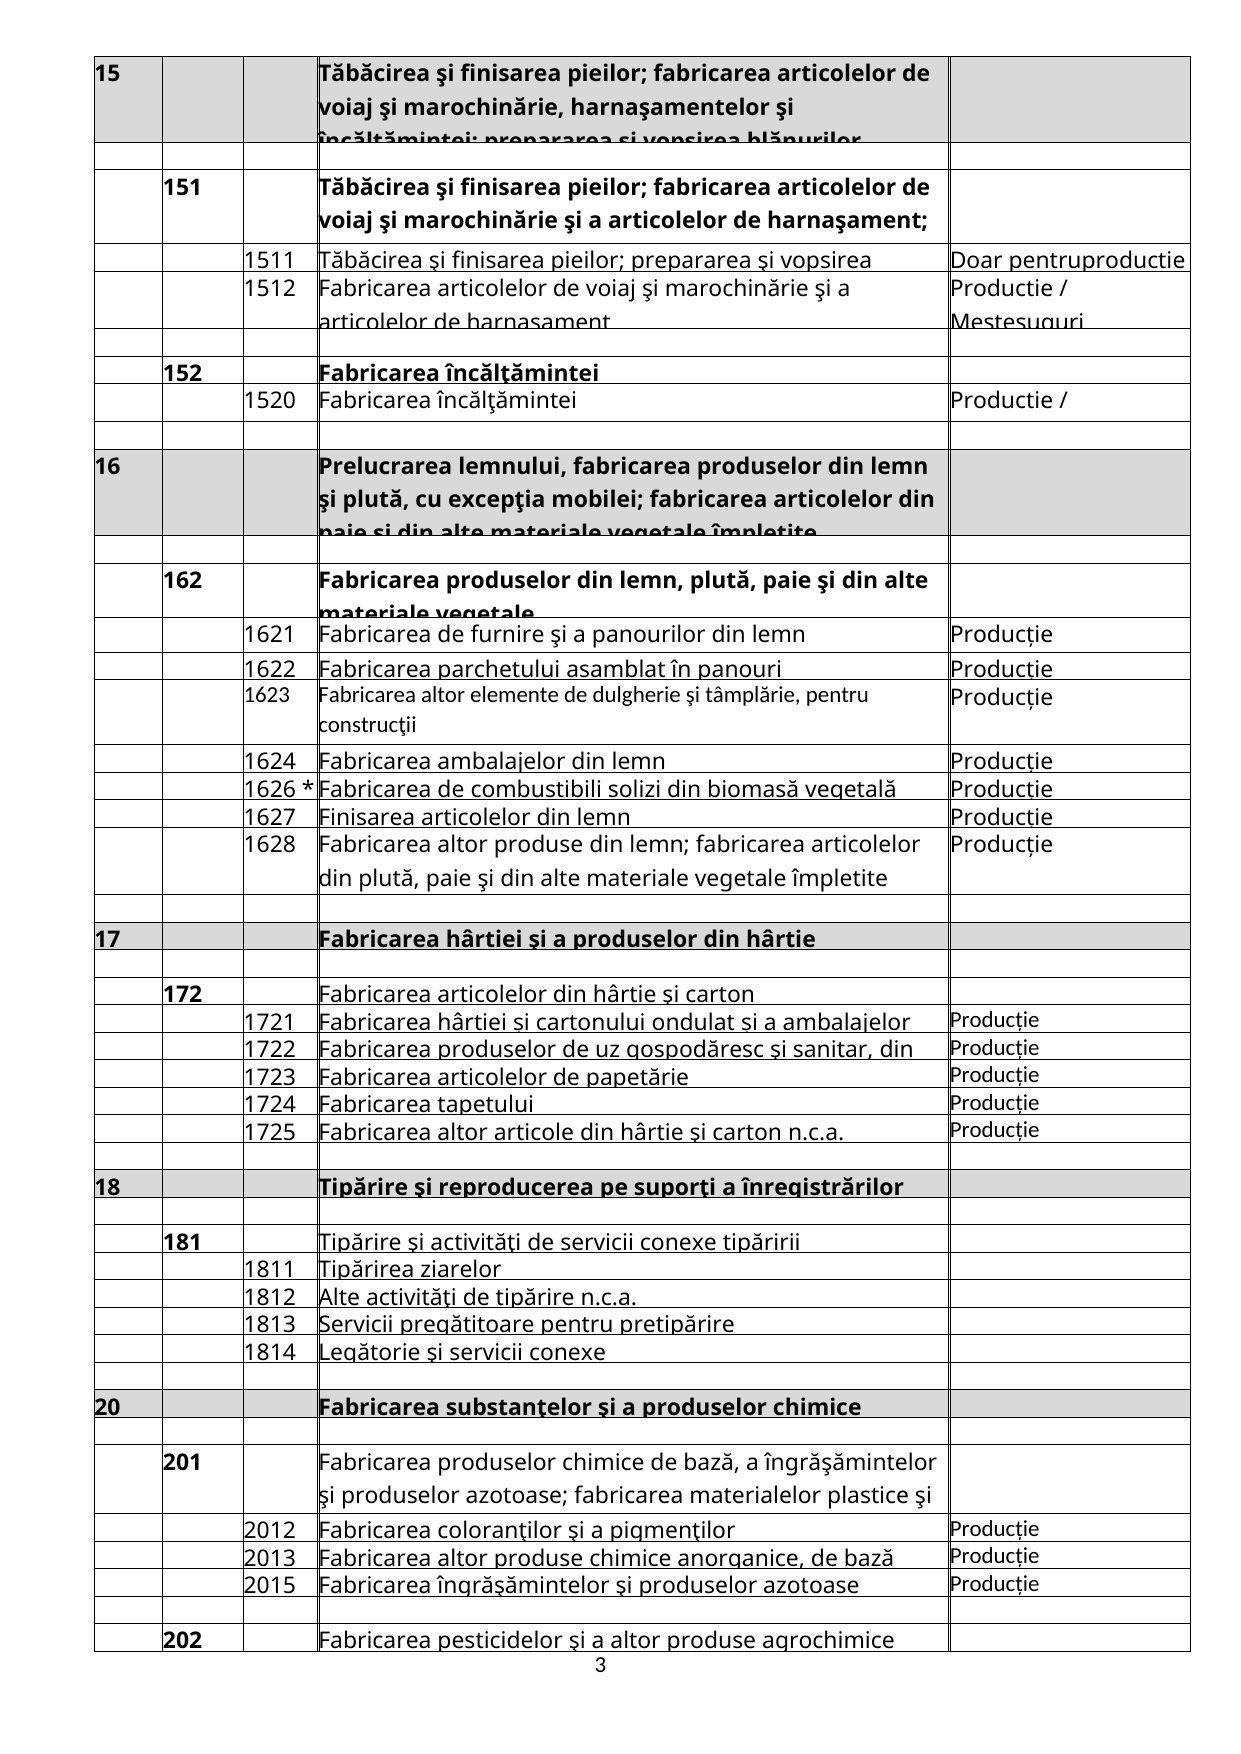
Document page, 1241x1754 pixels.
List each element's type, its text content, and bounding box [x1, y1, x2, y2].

table_cell Fabricarea parchetului asamblat în panouri [320, 653, 948, 679]
table_cell [951, 1335, 1190, 1362]
table_cell [163, 1033, 243, 1059]
table_cell [163, 1308, 243, 1334]
table_cell 2015 [244, 1569, 317, 1596]
table_cell Producție [951, 1542, 1190, 1568]
table_cell [95, 272, 162, 328]
table_cell 2012 [244, 1514, 317, 1541]
table_cell [163, 1569, 243, 1596]
table_cell [95, 1143, 162, 1169]
table_cell [163, 244, 243, 271]
table_cell Productie / Mestesuguri [951, 384, 1190, 421]
table_cell Fabricarea altor produse chimice anorganice, de bază [320, 1542, 948, 1568]
table_cell Servicii pregătitoare pentru pretipărire [320, 1308, 948, 1334]
table_cell Producție [951, 1088, 1190, 1114]
table_cell [95, 422, 162, 449]
table_cell [163, 329, 243, 356]
table_cell [95, 1088, 162, 1114]
table_cell Producție [951, 1005, 1190, 1032]
table_cell [951, 143, 1190, 169]
table_cell [244, 422, 317, 449]
table_cell [320, 1363, 948, 1389]
table_header Tăbăcirea şi finisarea pieilor; fabricarea articolelor de voiaj şi marochinărie, harnaşamentelor şi încălţămintei; prepararea şi vopsirea blănurilor [320, 57, 948, 142]
table_cell 1724 [244, 1088, 317, 1114]
table_cell [163, 1060, 243, 1087]
table_cell [163, 450, 243, 535]
table_cell Producție [951, 653, 1190, 679]
table_cell 1814 [244, 1335, 317, 1362]
table_cell [95, 1514, 162, 1541]
table_cell 1520 [244, 384, 317, 421]
table_header 15 [95, 57, 162, 142]
table_cell [951, 170, 1190, 243]
table_cell [163, 1363, 243, 1389]
table_cell [95, 1624, 162, 1651]
table_cell Tăbăcirea şi finisarea pieilor; prepararea şi vopsirea blănurilor [320, 244, 948, 271]
table_cell Producție [951, 1060, 1190, 1087]
table_cell [95, 1280, 162, 1307]
table_cell [244, 536, 317, 563]
table_cell [244, 357, 317, 383]
table_cell Fabricarea îngrăşămintelor şi produselor azotoase [320, 1569, 948, 1596]
table_cell Tipărire şi reproducerea pe suporţi a înregistrărilor [320, 1170, 948, 1197]
table_cell [244, 1198, 317, 1224]
table_cell Fabricarea produselor de uz gospodăresc şi sanitar, din hârtie sau carton [320, 1033, 948, 1059]
table_cell [95, 357, 162, 383]
table_cell [95, 536, 162, 563]
table_cell [163, 923, 243, 949]
table_cell [163, 536, 243, 563]
table_cell [95, 745, 162, 772]
table_cell [95, 1363, 162, 1389]
table_cell [951, 1198, 1190, 1224]
table_cell [163, 680, 243, 744]
table_cell Doar pentruproductie [951, 244, 1190, 271]
table_cell [95, 1253, 162, 1279]
table_cell 1626 * [244, 773, 317, 799]
table_cell [320, 536, 948, 563]
table_cell [95, 170, 162, 243]
table_cell [951, 1170, 1190, 1197]
table_cell 2013 [244, 1542, 317, 1568]
table_cell [95, 1225, 162, 1252]
table_cell [951, 357, 1190, 383]
table_cell 152 [163, 357, 243, 383]
table_cell [163, 1390, 243, 1417]
table_cell Fabricarea produselor din lemn, plută, paie şi din alte materiale vegetale [320, 564, 948, 617]
table_cell Fabricarea încălţămintei [320, 384, 948, 421]
table_cell [951, 450, 1190, 535]
table_cell [951, 536, 1190, 563]
table_cell [163, 1115, 243, 1142]
table_cell [244, 950, 317, 977]
table_cell Alte activităţi de tipărire n.c.a. [320, 1280, 948, 1307]
table_cell [163, 1143, 243, 1169]
table_cell Fabricarea altor articole din hârtie şi carton n.c.a. [320, 1115, 948, 1142]
table_cell [95, 1115, 162, 1142]
table_cell [95, 143, 162, 169]
table_cell 17 [95, 923, 162, 949]
table_cell Fabricarea tapetului [320, 1088, 948, 1114]
table_cell [95, 1335, 162, 1362]
table_header [244, 57, 317, 142]
table_cell [244, 1418, 317, 1444]
table_cell [163, 422, 243, 449]
table_cell [95, 384, 162, 421]
table_cell [951, 422, 1190, 449]
table_cell [95, 1060, 162, 1087]
table_cell [163, 653, 243, 679]
table_cell [95, 1445, 162, 1513]
table_cell Producție [951, 800, 1190, 827]
table_cell Fabricarea hârtiei şi a produselor din hârtie [320, 923, 948, 949]
table_cell [163, 800, 243, 827]
table_cell [244, 1445, 317, 1513]
table_cell [163, 1335, 243, 1362]
table_cell Producție [951, 828, 1190, 894]
table_cell 1511 [244, 244, 317, 271]
table_cell [951, 1280, 1190, 1307]
table_cell 1624 [244, 745, 317, 772]
table_cell [320, 895, 948, 922]
table_cell [244, 1624, 317, 1651]
table_cell Tipărirea ziarelor [320, 1253, 948, 1279]
table_cell 1812 [244, 1280, 317, 1307]
table_cell [163, 384, 243, 421]
table_cell [95, 244, 162, 271]
table_cell 151 [163, 170, 243, 243]
table_cell [951, 329, 1190, 356]
table_cell [95, 680, 162, 744]
table_cell Prelucrarea lemnului, fabricarea produselor din lemn şi plută, cu excepţia mobilei; fabricarea articolelor din paie şi din alte materiale vegetale împletite [320, 450, 948, 535]
table_cell [320, 1597, 948, 1623]
table_cell [951, 1225, 1190, 1252]
table_cell [244, 1225, 317, 1252]
table_cell [320, 422, 948, 449]
table_cell Tipărire şi activităţi de servicii conexe tipăririi [320, 1225, 948, 1252]
table_cell [163, 272, 243, 328]
table_cell [244, 895, 317, 922]
table_cell [163, 1198, 243, 1224]
table_cell [244, 450, 317, 535]
table_cell Fabricarea substanţelor şi a produselor chimice [320, 1390, 948, 1417]
table_cell [163, 1280, 243, 1307]
table_cell [95, 1542, 162, 1568]
table_cell Producție [951, 1514, 1190, 1541]
table_cell 1811 [244, 1253, 317, 1279]
table_cell [951, 895, 1190, 922]
table_cell [320, 950, 948, 977]
table_cell Fabricarea articolelor de papetărie [320, 1060, 948, 1087]
table_cell [320, 1143, 948, 1169]
table_cell 1512 [244, 272, 317, 328]
table_cell [951, 923, 1190, 949]
table_cell [951, 1143, 1190, 1169]
table_cell [163, 895, 243, 922]
table_cell 1623 [244, 680, 317, 744]
table_cell [244, 564, 317, 617]
table_cell Fabricarea altor produse din lemn; fabricarea articolelor din plută, paie şi din alte materiale vegetale împletite [320, 828, 948, 894]
table_cell [244, 1170, 317, 1197]
table_cell [244, 329, 317, 356]
table_cell Fabricarea produselor chimice de bază, a îngrăşămintelor şi produselor azotoase; fabricarea materialelor plastice şi a cauciucului sintetic, în forme primare [320, 1445, 948, 1513]
table_cell [320, 329, 948, 356]
table_cell [951, 1253, 1190, 1279]
table_cell 1628 [244, 828, 317, 894]
table_cell [244, 1390, 317, 1417]
table_cell Finisarea articolelor din lemn [320, 800, 948, 827]
table_cell [163, 618, 243, 652]
table_cell [95, 1308, 162, 1334]
table_cell [163, 950, 243, 977]
table_cell [951, 950, 1190, 977]
table_cell [951, 1363, 1190, 1389]
table_cell [951, 1390, 1190, 1417]
table_cell [95, 1005, 162, 1032]
table_cell Producție [951, 1569, 1190, 1596]
table_cell [95, 1418, 162, 1444]
table_cell [95, 1597, 162, 1623]
table_cell 1813 [244, 1308, 317, 1334]
table_cell 202 [163, 1624, 243, 1651]
table_cell [95, 773, 162, 799]
table_cell Producție [951, 745, 1190, 772]
table_cell Fabricarea de combustibili solizi din biomasă vegetală [320, 773, 948, 799]
table_cell [163, 1418, 243, 1444]
table_cell 16 [95, 450, 162, 535]
table_cell [95, 329, 162, 356]
table_cell 1622 [244, 653, 317, 679]
table_cell Producție [951, 680, 1190, 744]
table_cell [244, 978, 317, 1004]
table_cell [244, 1363, 317, 1389]
table_cell [244, 1597, 317, 1623]
table_cell [951, 1418, 1190, 1444]
table_cell 162 [163, 564, 243, 617]
table_cell 1723 [244, 1060, 317, 1087]
table_cell [163, 1005, 243, 1032]
table_cell [95, 978, 162, 1004]
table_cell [320, 1624, 948, 1651]
table_cell Fabricarea articolelor de voiaj şi marochinărie şi a articolelor de harnaşament [320, 272, 948, 328]
table_cell [163, 773, 243, 799]
table_cell [244, 1143, 317, 1169]
table_cell Producție [951, 1115, 1190, 1142]
table_cell Fabricarea coloranţilor şi a pigmenţilor [320, 1514, 948, 1541]
table_cell [320, 1418, 948, 1444]
table_cell Producție [951, 773, 1190, 799]
table_cell [320, 143, 948, 169]
table_cell [320, 1198, 948, 1224]
table_cell [163, 1253, 243, 1279]
table_cell [163, 143, 243, 169]
table_cell [163, 1170, 243, 1197]
table_cell [95, 564, 162, 617]
table_cell [244, 143, 317, 169]
table_cell [951, 564, 1190, 617]
table_cell Fabricarea altor elemente de dulgherie şi tâmplărie, pentru construcţii [320, 680, 948, 744]
table_cell [163, 1514, 243, 1541]
table_cell [951, 1597, 1190, 1623]
table_cell [95, 895, 162, 922]
table_cell [95, 800, 162, 827]
table_cell Fabricarea încălţămintei [320, 357, 948, 383]
table_cell [244, 170, 317, 243]
table_cell [95, 950, 162, 977]
table_cell [951, 978, 1190, 1004]
table_cell [95, 1033, 162, 1059]
table_cell 1725 [244, 1115, 317, 1142]
table_cell Tăbăcirea şi finisarea pieilor; fabricarea articolelor de voiaj şi marochinărie şi a articolelor de harnaşament; prepararea şi vopsirea blănurilor [320, 170, 948, 243]
table_cell 20 [95, 1390, 162, 1417]
table_cell 181 [163, 1225, 243, 1252]
table_cell [244, 923, 317, 949]
table_cell [951, 1308, 1190, 1334]
table_cell Producție [951, 1033, 1190, 1059]
table_cell Fabricarea hârtiei şi cartonului ondulat şi a ambalajelor din hârtie şi carton Fabricarea hârtiei şi cartonului ondulat şi a ambalajelor din hârtie şi carton [320, 1005, 948, 1032]
table_cell [95, 618, 162, 652]
table_cell [95, 828, 162, 894]
table_cell Legătorie şi servicii conexe [320, 1335, 948, 1362]
table_cell Fabricarea ambalajelor din lemn [320, 745, 948, 772]
table_cell [163, 1597, 243, 1623]
table_cell 1627 [244, 800, 317, 827]
table_cell 1721 [244, 1005, 317, 1032]
table_cell [951, 1624, 1190, 1651]
table_cell 1621 [244, 618, 317, 652]
table_cell 172 [163, 978, 243, 1004]
table_cell [951, 1445, 1190, 1513]
table_cell [163, 828, 243, 894]
table_header [951, 57, 1190, 142]
table_cell [163, 1542, 243, 1568]
table_cell Fabricarea de furnire şi a panourilor din lemn [320, 618, 948, 652]
table_cell [95, 1569, 162, 1596]
table_cell Productie / Mestesuguri [951, 272, 1190, 328]
table_cell [95, 1198, 162, 1224]
table_cell 18 [95, 1170, 162, 1197]
table_cell [95, 653, 162, 679]
table_cell [163, 1088, 243, 1114]
table_cell Fabricarea articolelor din hârtie şi carton [320, 978, 948, 1004]
table_cell 201 [163, 1445, 243, 1513]
table_header [163, 57, 243, 142]
table_cell 1722 [244, 1033, 317, 1059]
table_cell [163, 745, 243, 772]
table_cell Producție [951, 618, 1190, 652]
